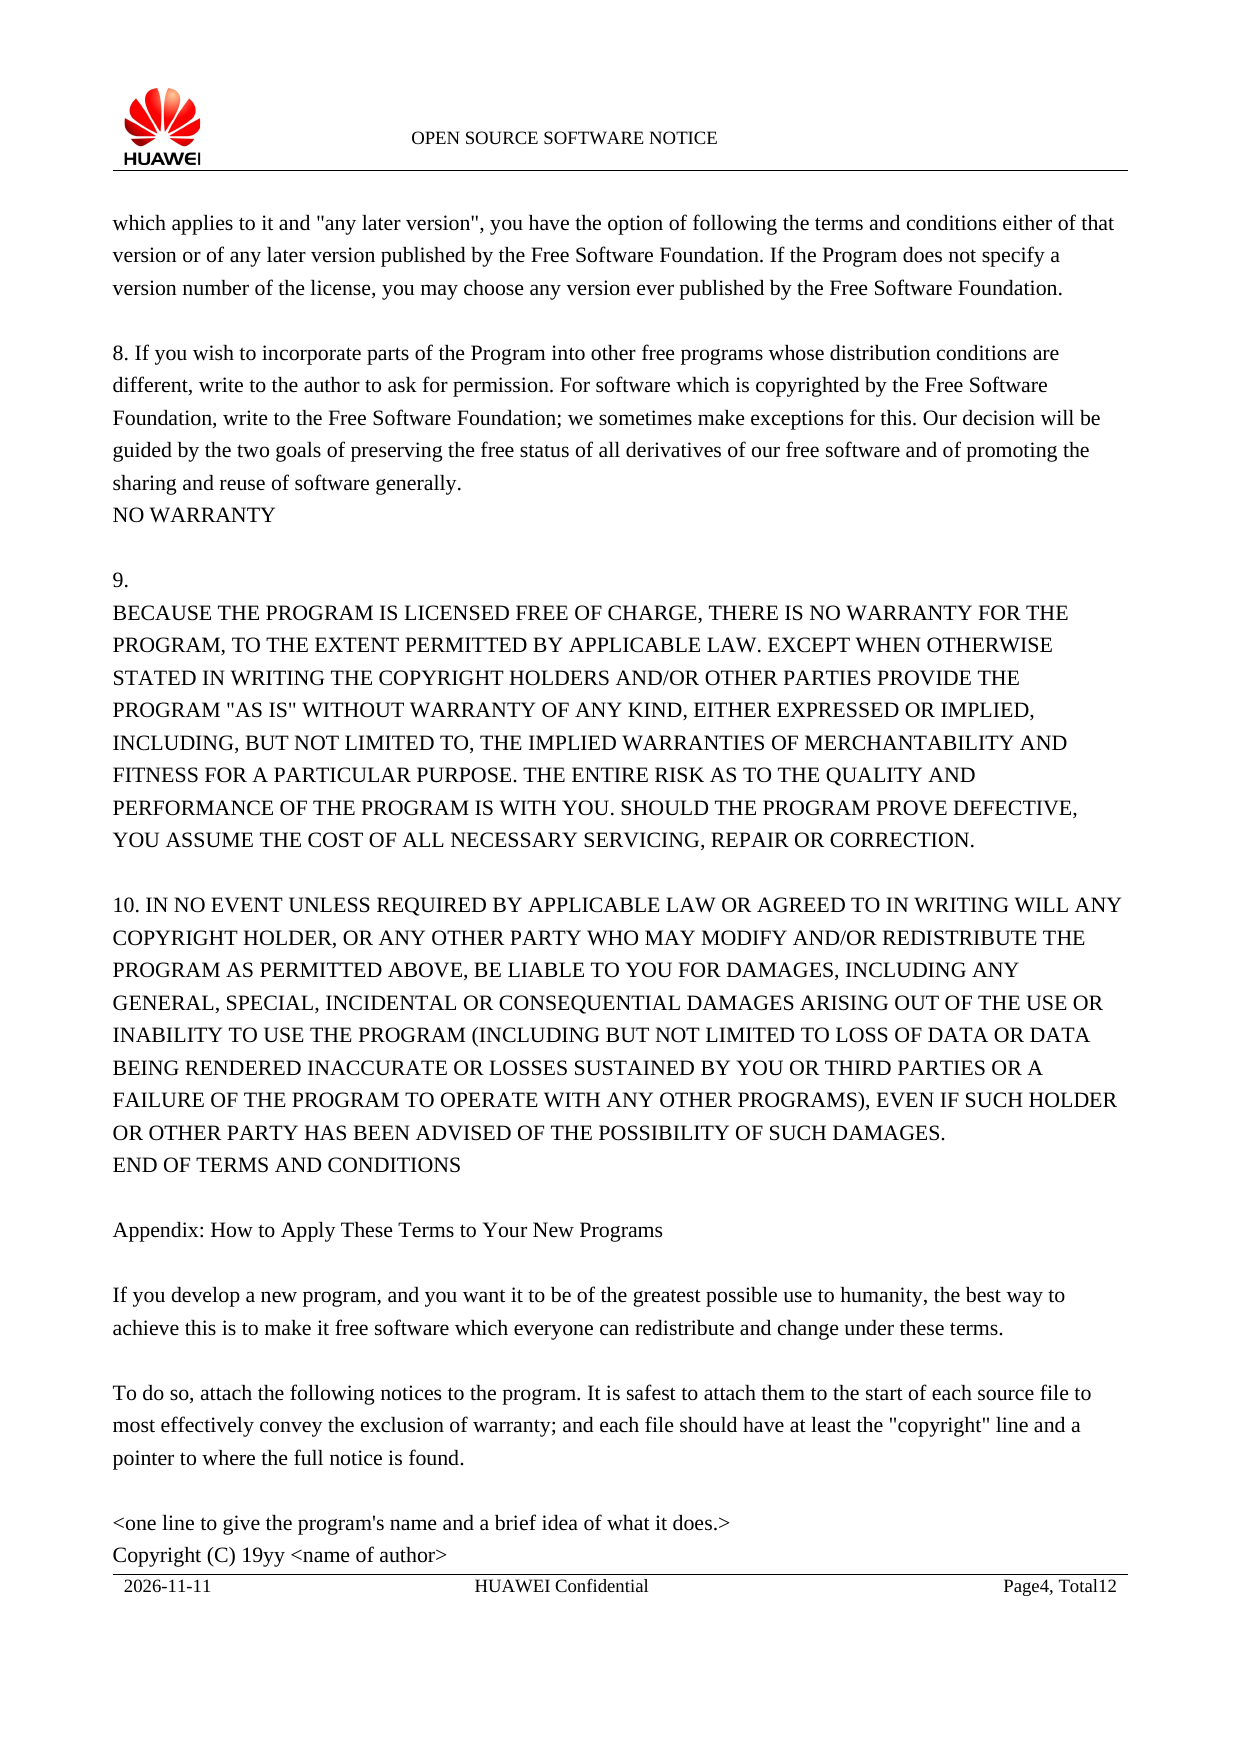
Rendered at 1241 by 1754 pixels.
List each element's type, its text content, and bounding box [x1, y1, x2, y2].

picture [124, 88, 201, 165]
